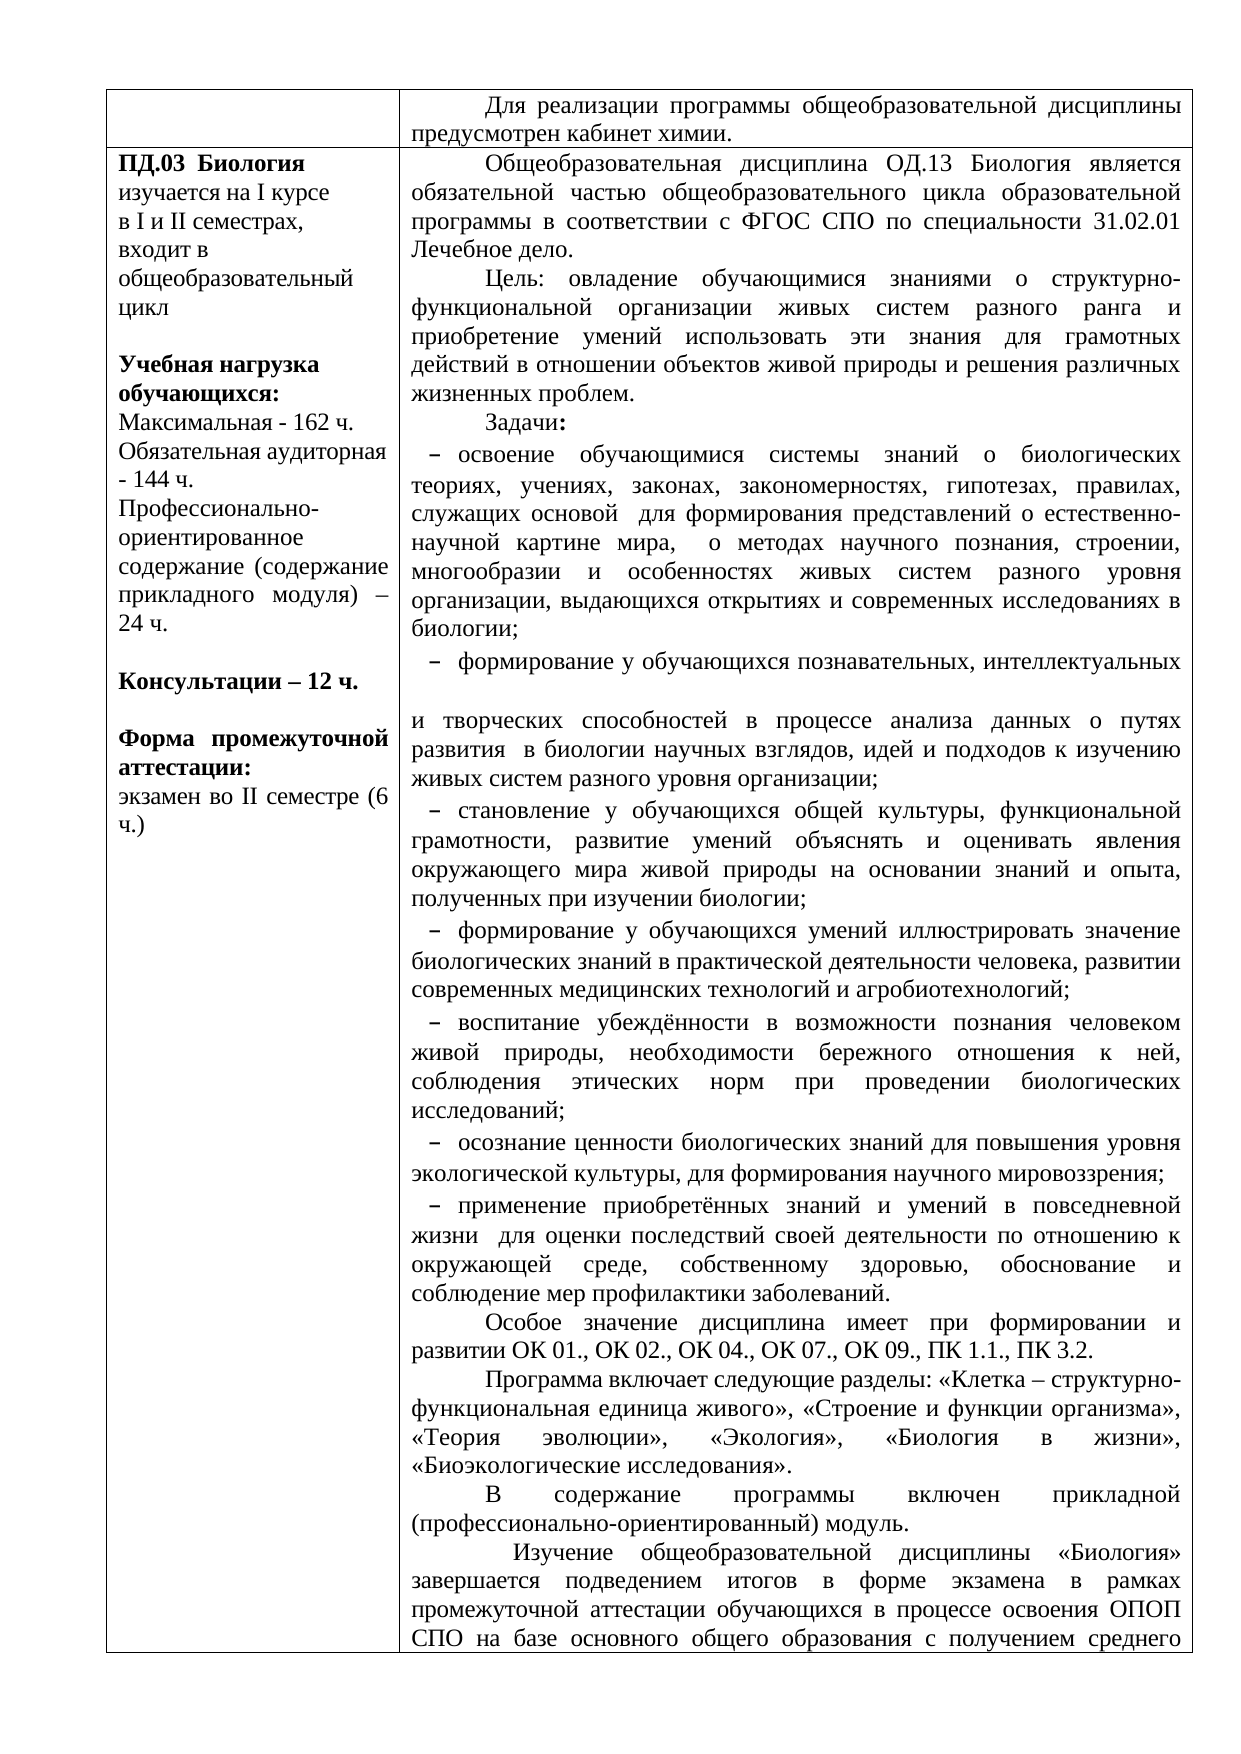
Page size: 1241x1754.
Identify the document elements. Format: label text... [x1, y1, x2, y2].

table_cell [107, 148, 399, 1652]
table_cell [107, 90, 399, 147]
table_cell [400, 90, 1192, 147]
